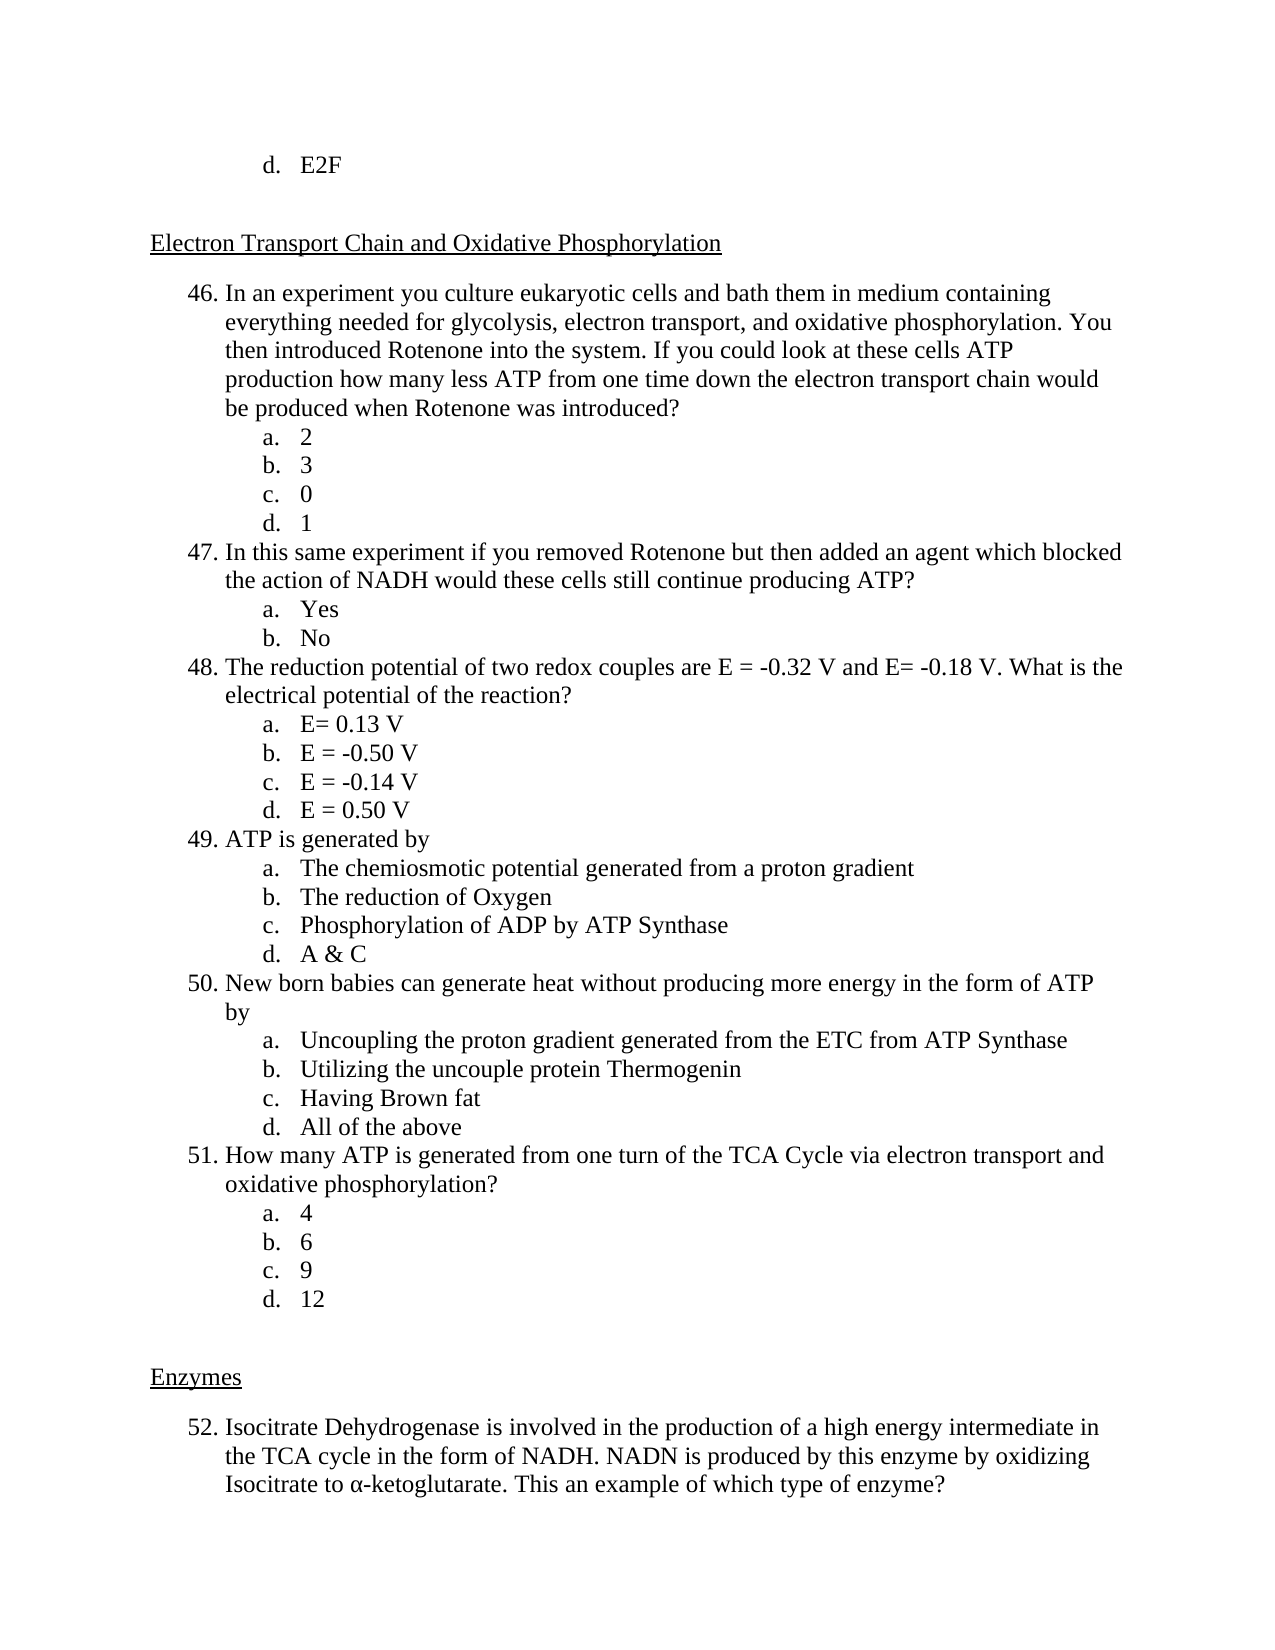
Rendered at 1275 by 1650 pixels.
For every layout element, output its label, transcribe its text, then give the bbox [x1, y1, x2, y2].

list Utilizing the uncouple protein Thermogenin [262, 1054, 1125, 1083]
text Electron Transport Chain and Oxidative Phosphorylation [150, 228, 1125, 257]
list E = 0.50 V [262, 795, 1125, 824]
list The chemiosmotic potential generated from a proton gradient [262, 853, 1125, 882]
list 0 [262, 479, 1125, 508]
list 4 [262, 1198, 1125, 1227]
list 9 [262, 1255, 1125, 1284]
list 2 [262, 422, 1125, 450]
list All of the above [262, 1112, 1125, 1140]
list The reduction potential of two redox couples are E = -0.32 V and E= -0.18 V. What is the electrical potential of the reaction? [187, 652, 1125, 709]
list 12 [262, 1284, 1125, 1313]
list How many ATP is generated from one turn of the TCA Cycle via electron transport and oxidative phosphorylation? [187, 1140, 1125, 1198]
list The reduction of Oxygen [262, 882, 1125, 910]
list No [262, 623, 1125, 652]
list 6 [262, 1227, 1125, 1255]
list In an experiment you culture eukaryotic cells and bath them in medium containing everything needed for glycolysis, electron transport, and oxidative phosphorylation. You then introduced Rotenone into the system. If you could look at these cells ATP production how many less ATP from one time down the electron transport chain would be produced when Rotenone was introduced? [187, 278, 1125, 422]
list 1 [262, 508, 1125, 537]
list E= 0.13 V [262, 709, 1125, 738]
list Yes [262, 594, 1125, 623]
list E = -0.14 V [262, 767, 1125, 795]
list Phosphorylation of ADP by ATP Synthase [262, 910, 1125, 939]
list E2F [262, 150, 1125, 179]
list Uncoupling the proton gradient generated from the ETC from ATP Synthase [262, 1025, 1125, 1054]
list In this same experiment if you removed Rotenone but then added an agent which blocked the action of NADH would these cells still continue producing ATP? [187, 537, 1125, 594]
list New born babies can generate heat without producing more energy in the form of ATP by [187, 968, 1125, 1025]
list A & C [262, 939, 1125, 968]
text Enzymes [150, 1362, 1125, 1391]
list ATP is generated by [187, 824, 1125, 853]
list Isocitrate Dehydrogenase is involved in the production of a high energy intermediate in the TCA cycle in the form of NADH. NADN is produced by this enzyme by oxidizing Isocitrate to α-ketoglutarate. This an example of which type of enzyme? [187, 1412, 1125, 1498]
list 3 [262, 450, 1125, 479]
list E = -0.50 V [262, 738, 1125, 767]
list Having Brown fat [262, 1083, 1125, 1112]
